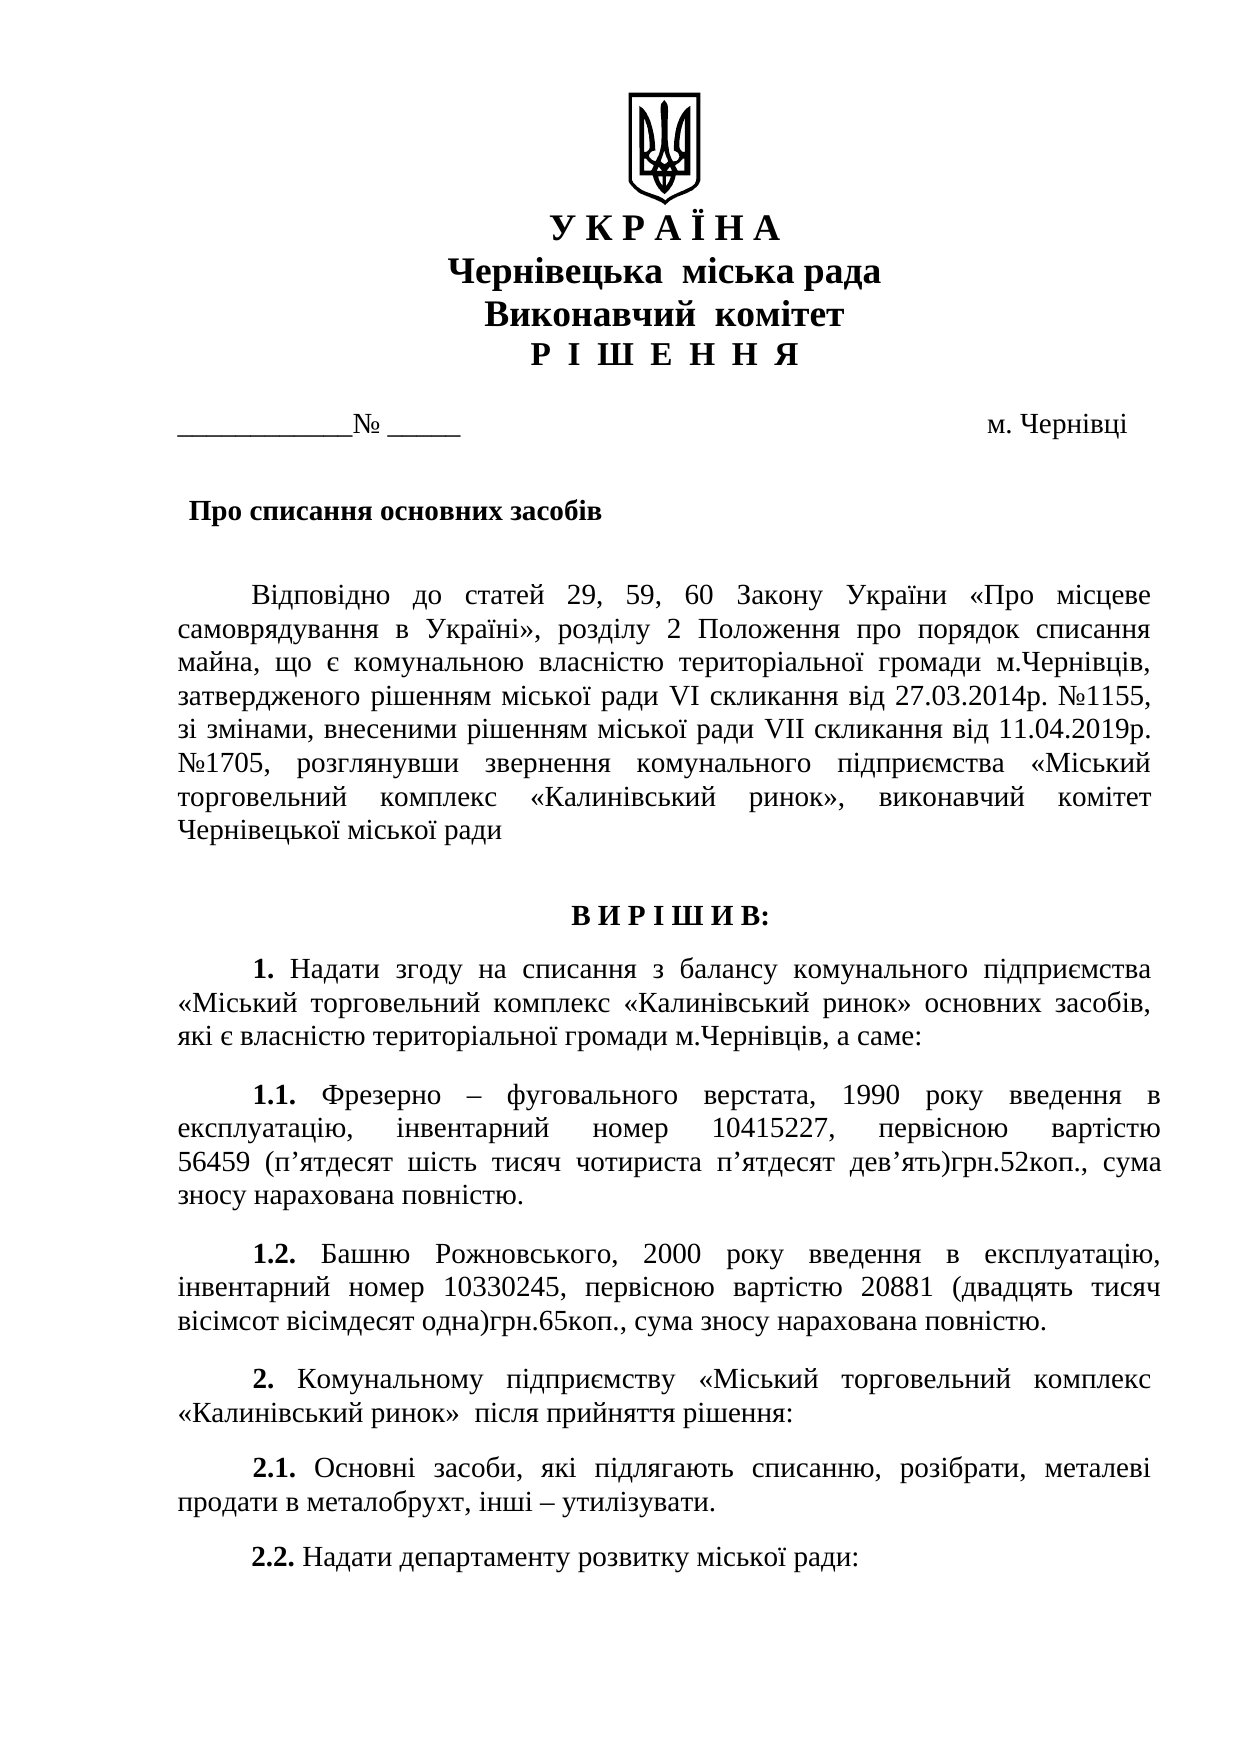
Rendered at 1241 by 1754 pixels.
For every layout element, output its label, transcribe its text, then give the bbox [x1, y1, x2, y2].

text 2.1. Основні засоби, які підлягають списанню, розібрати, металеві продати в металобрухт, інші – утилізувати. [177, 1450, 1152, 1517]
text 1.1. Фрезерно – фуговального верстата, 1990 року введення в експлуатацію, інвентарний номер 10415227, первісною вартістю 56459 (п’ятдесят шість тисяч чотириста п’ятдесят дев’ять)грн.52коп., сума зносу нарахована повністю. [177, 1077, 1162, 1211]
text Чернівецька міська рада [177, 248, 1152, 291]
text 1. Надати згоду на списання з балансу комунального підприємства «Міський торговельний комплекс «Калинівський ринок» основних засобів, які є власністю територіальної громади м.Чернівців, а саме: [177, 951, 1152, 1052]
text В И Р І Ш И В: [177, 898, 1152, 932]
text У К Р А Ї Н А [177, 205, 1152, 248]
subtitle Р І Ш Е Н Н Я [177, 334, 1152, 373]
text 1.2. Башню Рожновського, 2000 року введення в експлуатацію, інвентарний номер 10330245, первісною вартістю 20881 (двадцять тисяч вісімсот вісімдесят одна)грн.65коп., сума зносу нарахована повністю. [177, 1236, 1162, 1337]
text 2.2. Надати департаменту розвитку міської ради: [177, 1539, 1152, 1572]
text Відповідно до статей 29, 59, 60 Закону України «Про місцеве самоврядування в Україні», розділу 2 Положення про порядок списання майна, що є комунальною власністю територіальної громади м.Чернівців, затвердженого рішенням міської ради VI скликання від 27.03.2014р. №1155, зі змінами, внесеними рішенням міської ради VIІ скликання від 11.04.2019р. №1705, розглянувши звернення комунального підприємства «Міський торговельний комплекс «Калинівський ринок», виконавчий комітет Чернівецької міської ради [177, 577, 1152, 846]
text 2. Комунальному підприємству «Міський торговельний комплекс «Калинівський ринок» після прийняття рішення: [177, 1362, 1152, 1429]
subtitle Виконавчий комітет [177, 291, 1152, 334]
text ____________№ _____ м. Чернівці [177, 406, 1152, 440]
table_header Про списання основних засобів [177, 493, 638, 539]
